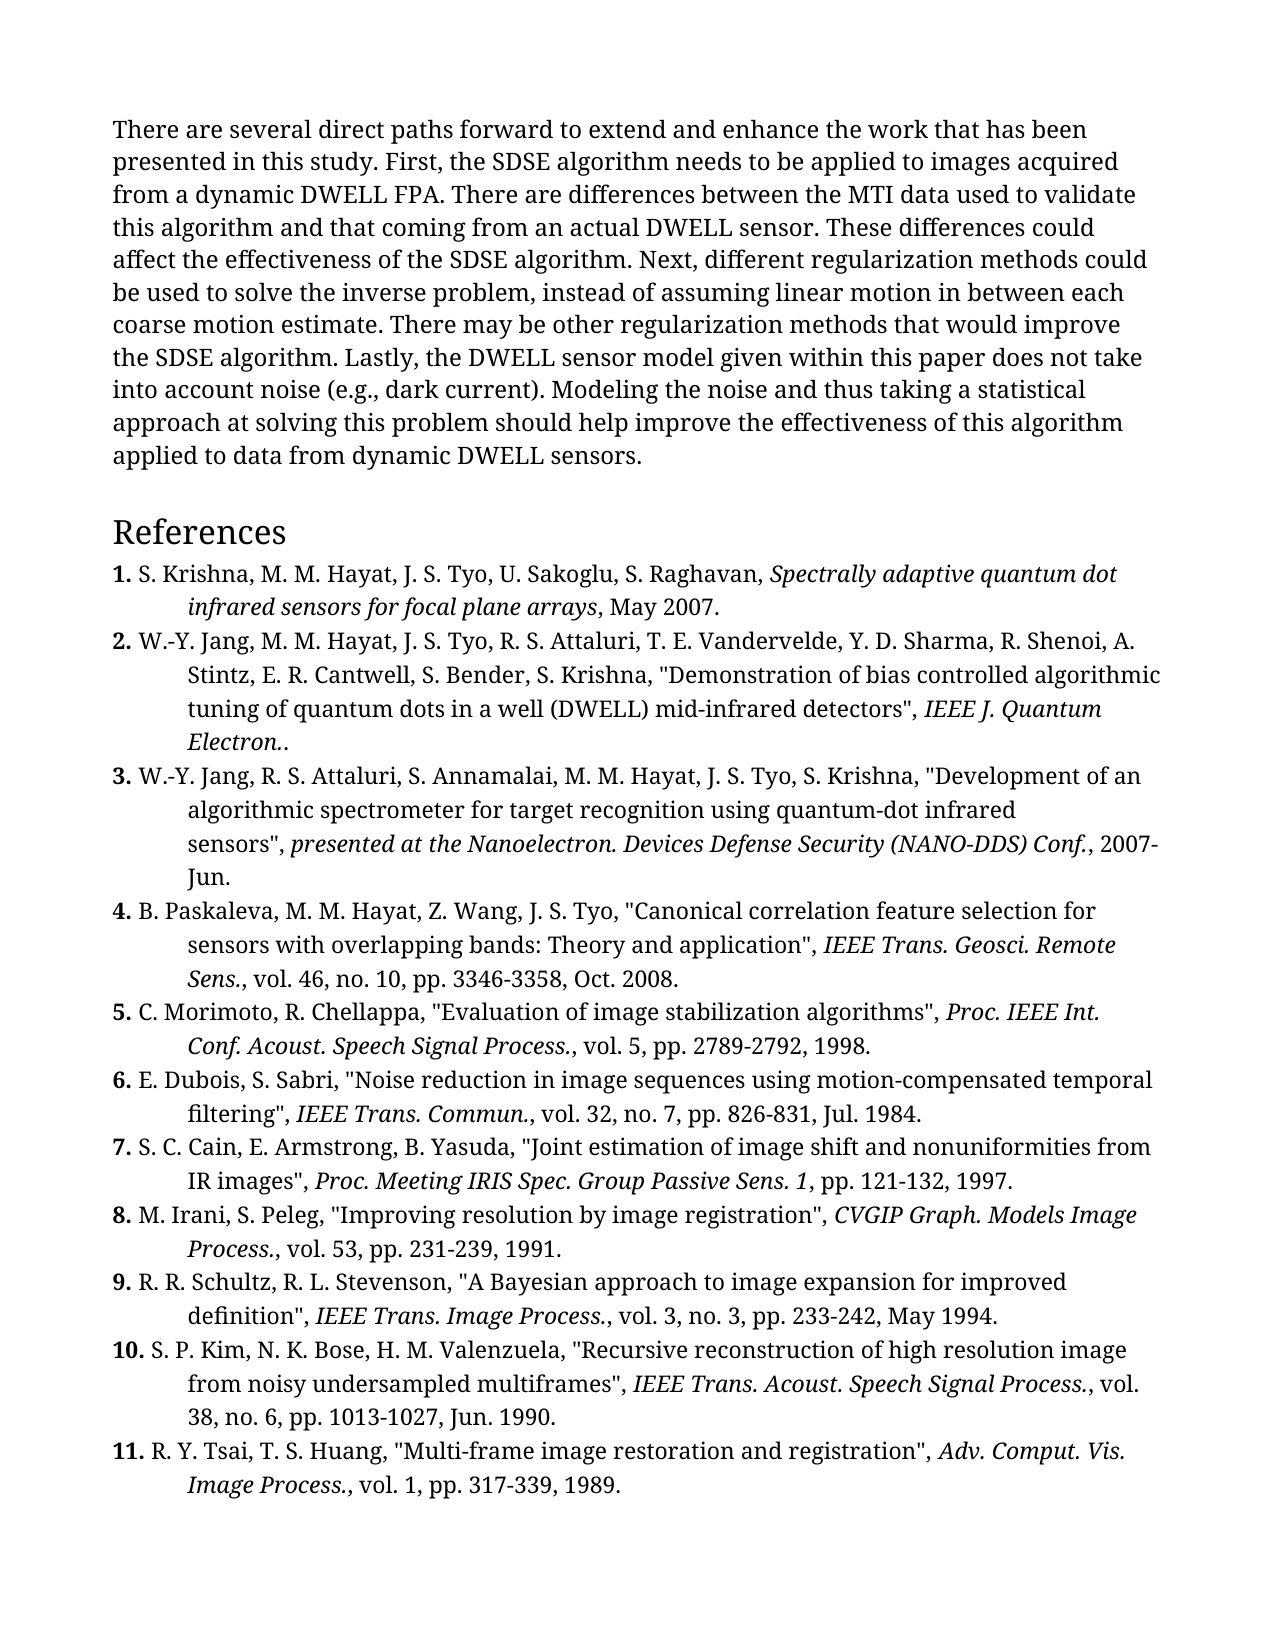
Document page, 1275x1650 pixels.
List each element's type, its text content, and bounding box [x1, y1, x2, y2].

text 9. R. R. Schultz, R. L. Stevenson, "A Bayesian approach to image expansion for improved definition", IEEE Trans. Image Process., vol. 3, no. 3, pp. 233-242, May 1994. [112, 1266, 1162, 1331]
text 5. C. Morimoto, R. Chellappa, "Evaluation of image stabilization algorithms", Proc. IEEE Int. Conf. Acoust. Speech Signal Process., vol. 5, pp. 2789-2792, 1998. [112, 996, 1162, 1061]
text There are several direct paths forward to extend and enhance the work that has been presented in this study. First, the SDSE algorithm needs to be applied to images acquired from a dynamic DWELL FPA. There are differences between the MTI data used to validate this algorithm and that coming from an actual DWELL sensor. These differences could affect the effectiveness of the SDSE algorithm. Next, different regularization methods could be used to solve the inverse problem, instead of assuming linear motion in between each coarse motion estimate. There may be other regularization methods that would improve the SDSE algorithm. Lastly, the DWELL sensor model given within this paper does not take into account noise (e.g., dark current). Modeling the noise and thus taking a statistical approach at solving this problem should help improve the effectiveness of this algorithm applied to data from dynamic DWELL sensors. [112, 112, 1162, 471]
text 3. W.-Y. Jang, R. S. Attaluri, S. Annamalai, M. M. Hayat, J. S. Tyo, S. Krishna, "Development of an algorithmic spectrometer for target recognition using quantum-dot infrared sensors", presented at the Nanoelectron. Devices Defense Security (NANO-DDS) Conf., 2007-Jun. [112, 760, 1162, 893]
text 4. B. Paskaleva, M. M. Hayat, Z. Wang, J. S. Tyo, "Canonical correlation feature selection for sensors with overlapping bands: Theory and application", IEEE Trans. Geosci. Remote Sens., vol. 46, no. 10, pp. 3346-3358, Oct. 2008. [112, 895, 1162, 994]
text 6. E. Dubois, S. Sabri, "Noise reduction in image sequences using motion-compensated temporal filtering", IEEE Trans. Commun., vol. 32, no. 7, pp. 826-831, Jul. 1984. [112, 1064, 1162, 1129]
text 1. S. Krishna, M. M. Hayat, J. S. Tyo, U. Sakoglu, S. Raghavan, Spectrally adaptive quantum dot infrared sensors for focal plane arrays, May 2007. [112, 558, 1162, 623]
text 7. S. C. Cain, E. Armstrong, B. Yasuda, "Joint estimation of image shift and nonuniformities from IR images", Proc. Meeting IRIS Spec. Group Passive Sens. 1, pp. 121-132, 1997. [112, 1131, 1162, 1196]
subtitle References [112, 509, 1162, 554]
text 2. W.-Y. Jang, M. M. Hayat, J. S. Tyo, R. S. Attaluri, T. E. Vandervelde, Y. D. Sharma, R. Shenoi, A. Stintz, E. R. Cantwell, S. Bender, S. Krishna, "Demonstration of bias controlled algorithmic tuning of quantum dots in a well (DWELL) mid-infrared detectors", IEEE J. Quantum Electron.. [112, 625, 1162, 758]
text 8. M. Irani, S. Peleg, "Improving resolution by image registration", CVGIP Graph. Models Image Process., vol. 53, pp. 231-239, 1991. [112, 1199, 1162, 1264]
text 10. S. P. Kim, N. K. Bose, H. M. Valenzuela, "Recursive reconstruction of high resolution image from noisy undersampled multiframes", IEEE Trans. Acoust. Speech Signal Process., vol. 38, no. 6, pp. 1013-1027, Jun. 1990. [112, 1334, 1162, 1433]
text 11. R. Y. Tsai, T. S. Huang, "Multi-frame image restoration and registration", Adv. Comput. Vis. Image Process., vol. 1, pp. 317-339, 1989. [112, 1435, 1162, 1500]
